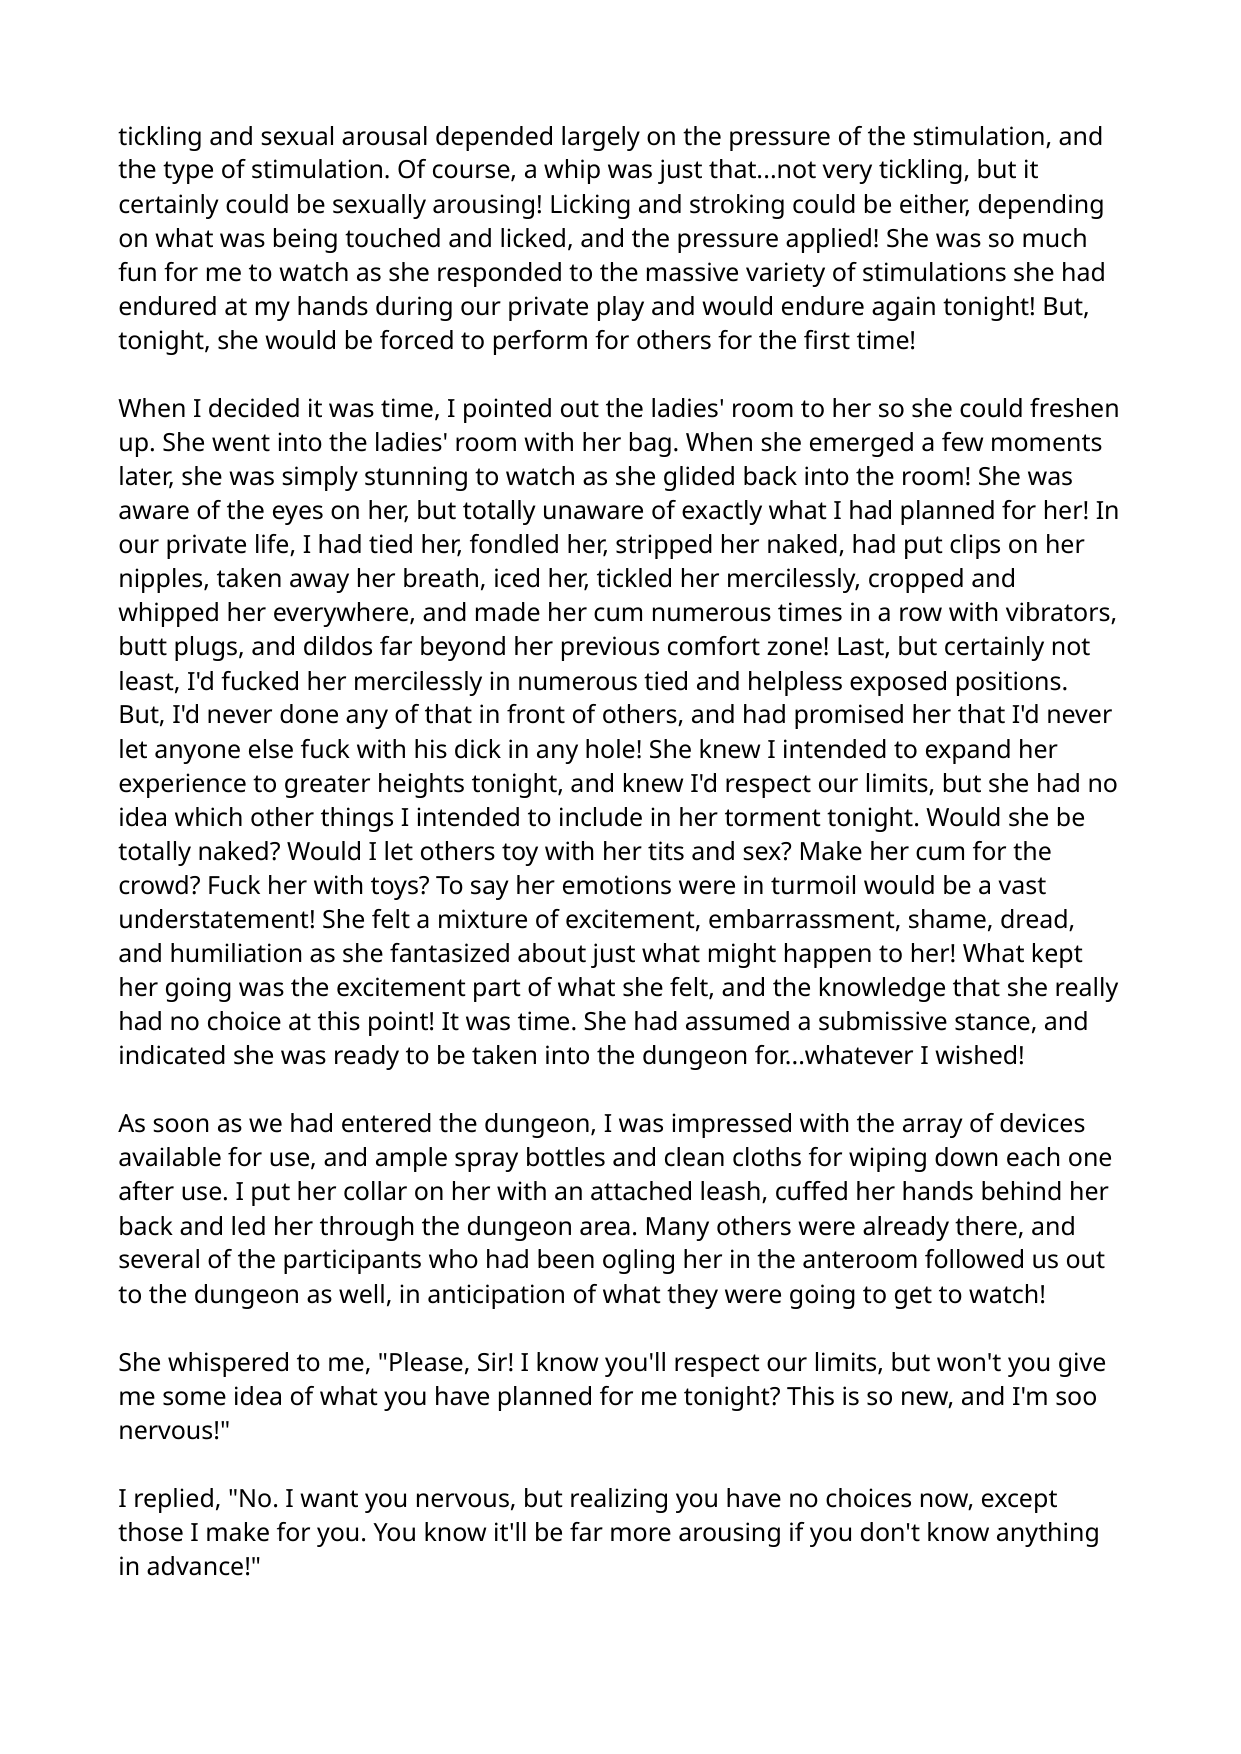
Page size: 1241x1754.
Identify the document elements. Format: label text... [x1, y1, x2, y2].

text As soon as we had entered the dungeon, I was impressed with the array of devices available for use, and ample spray bottles and clean cloths for wiping down each one after use. I put her collar on her with an attached leash, cuffed her hands behind her back and led her through the dungeon area. Many others were already there, and several of the participants who had been ogling her in the anteroom followed us out to the dungeon as well, in anticipation of what they were going to get to watch! [118, 1106, 1122, 1310]
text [118, 118, 1122, 357]
text She whispered to me, "Please, Sir! I know you'll respect our limits, but won't you give me some idea of what you have planned for me tonight? This is so new, and I'm soo nervous!" [118, 1344, 1122, 1447]
text When I decided it was time, I pointed out the ladies' room to her so she could freshen up. She went into the ladies' room with her bag. When she emerged a few moments later, she was simply stunning to watch as she glided back into the room! She was aware of the eyes on her, but totally unaware of exactly what I had planned for her! In our private life, I had tied her, fondled her, stripped her naked, had put clips on her nipples, taken away her breath, iced her, tickled her mercilessly, cropped and whipped her everywhere, and made her cum numerous times in a row with vibrators, butt plugs, and dildos far beyond her previous comfort zone! Last, but certainly not least, I'd fucked her mercilessly in numerous tied and helpless exposed positions. But, I'd never done any of that in front of others, and had promised her that I'd never let anyone else fuck with his dick in any hole! She knew I intended to expand her experience to greater heights tonight, and knew I'd respect our limits, but she had no idea which other things I intended to include in her torment tonight. Would she be totally naked? Would I let others toy with her tits and sex? Make her cum for the crowd? Fuck her with toys? To say her emotions were in turmoil would be a vast understatement! She felt a mixture of excitement, embarrassment, shame, dread, and humiliation as she fantasized about just what might happen to her! What kept her going was the excitement part of what she felt, and the knowledge that she really had no choice at this point! It was time. She had assumed a submissive stance, and indicated she was ready to be taken into the dungeon for...whatever I wished! [118, 391, 1122, 1072]
text I replied, "No. I want you nervous, but realizing you have no choices now, except those I make for you. You know it'll be far more arousing if you don't know anything in advance!" [118, 1481, 1122, 1583]
